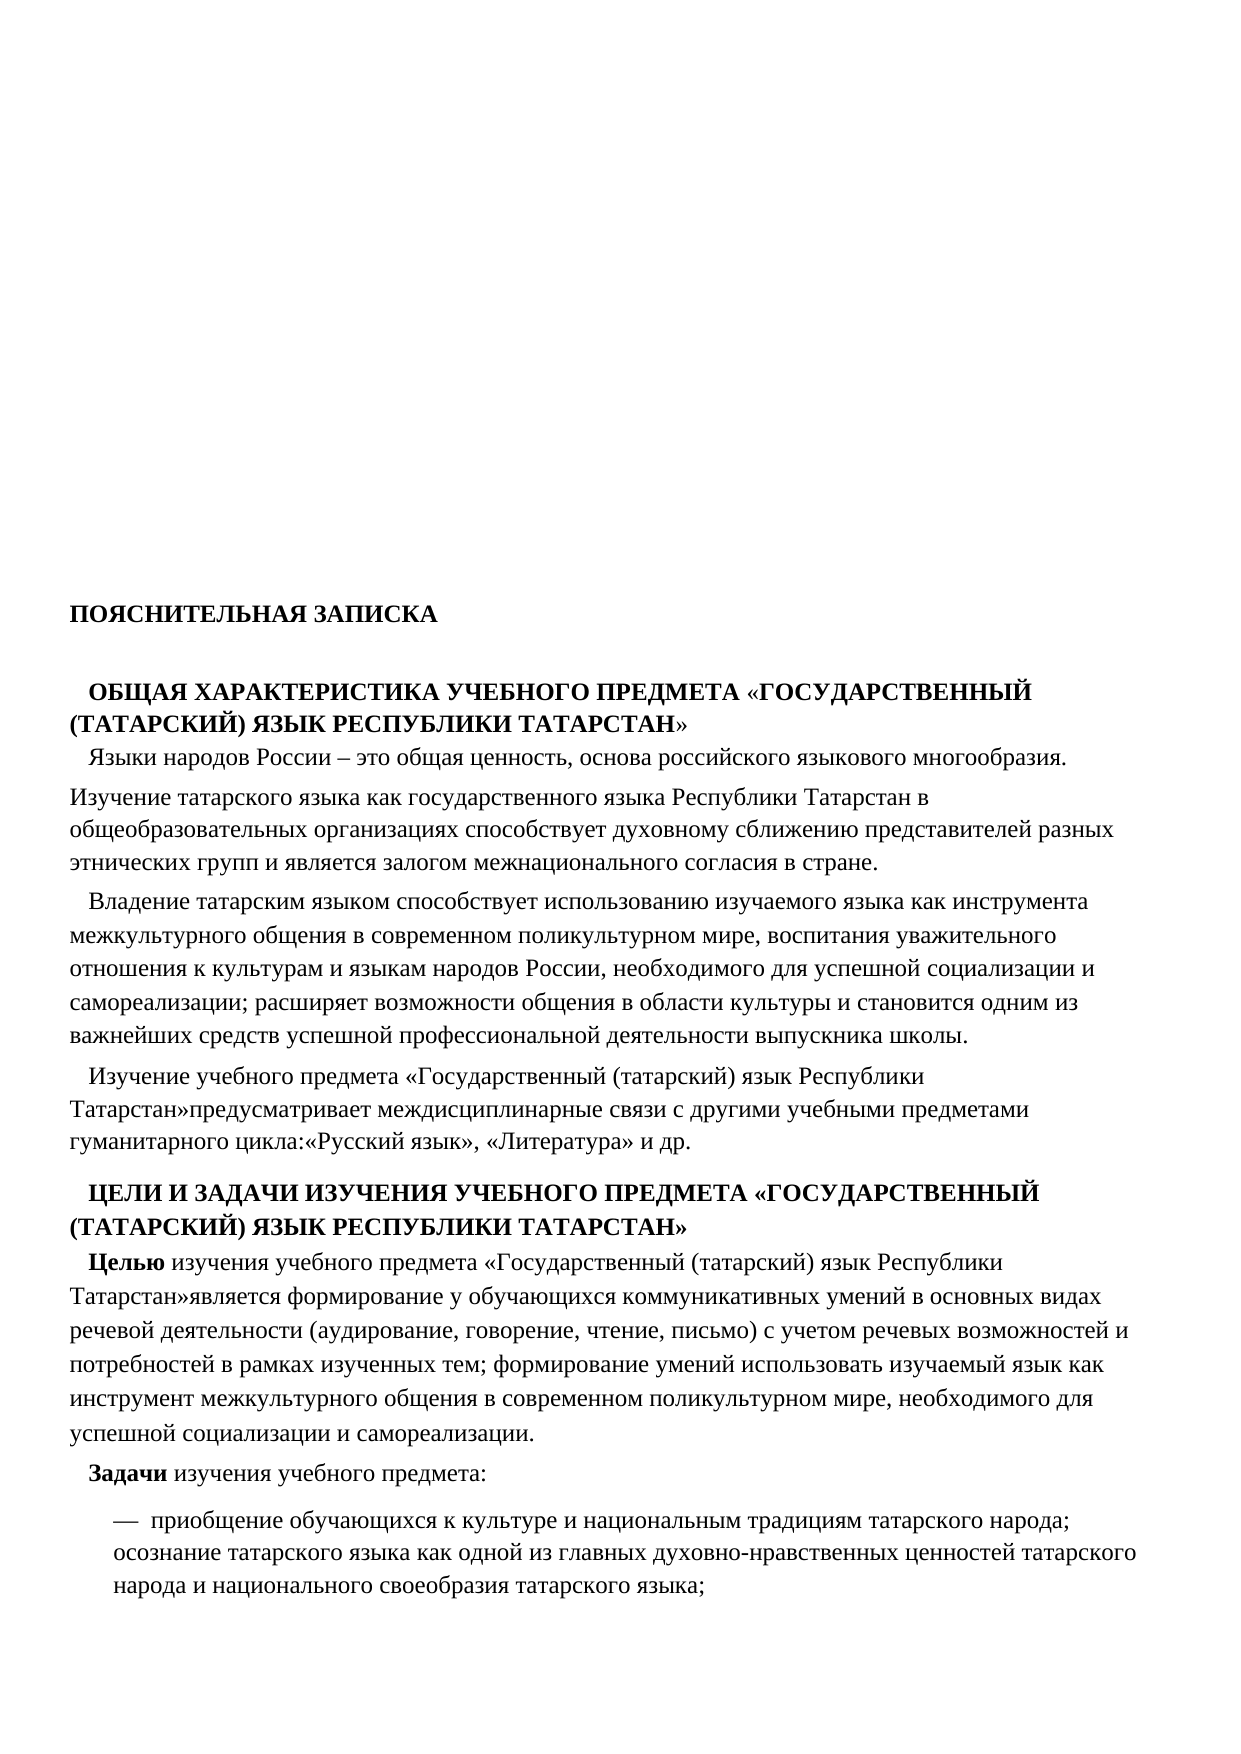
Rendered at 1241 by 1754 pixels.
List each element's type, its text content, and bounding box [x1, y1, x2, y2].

text ОБЩАЯ ХАРАКТЕРИСТИКА УЧЕБНОГО ПРЕДМЕТА «ГОСУДАРСТВЕННЫЙ (ТАТАРСКИЙ) ЯЗЫК РЕСПУБЛИКИ ТАТАРСТАН» Языки народов России – это общая ценность, основа российского языкового многообразия. [69, 677, 1082, 771]
text Владение татарским языком способствует использованию изучаемого языка как инструмента межкультурного общения в современном поликультурном мире, воспитания уважительного отношения к культурам и языкам народов России, необходимого для успешной социализации и самореализации; расширяет возможности общения в области культуры и становится одним из важнейших средств успешной профессиональной деятельности выпускника школы. [69, 886, 1097, 1049]
text — приобщение обучающихся к культуре и национальным традициям татарского народа; осознание татарского языка как одной из главных духовно-нравственных ценностей татарского народа и национального своеобразия татарского языка; [113, 1505, 1142, 1598]
text ЦЕЛИ И ЗАДАЧИ ИЗУЧЕНИЯ УЧЕБНОГО ПРЕДМЕТА «ГОСУДАРСТВЕННЫЙ (ТАТАРСКИЙ) ЯЗЫК РЕСПУБЛИКИ ТАТАРСТАН» Целью изучения учебного предмета «Государственный (татарский) язык Республики Татарстан»является формирование у обучающихся коммуникативных умений в основных видах речевой деятельности (аудирование, говорение, чтение, письмо) с учетом речевых возможностей и потребностей в рамках изученных тем; формирование умений использовать изучаемый язык как инструмент межкультурного общения в современном поликультурном мире, необходимого для успешной социализации и самореализации. [69, 1178, 1142, 1446]
text ПОЯСНИТЕЛЬНАЯ ЗАПИСКА [69, 601, 1172, 628]
text Задачи изучения учебного предмета: [88, 1459, 1172, 1486]
text Изучение учебного предмета «Государственный (татарский) язык Республики Татарстан»предусматривает междисциплинарные связи с другими учебными предметами гуманитарного цикла:«Русский язык», «Литература» и др. [69, 1061, 1157, 1155]
text Изучение татарского языка как государственного языка Республики Татарстан в общеобразовательных организациях способствует духовному сближению представителей разных этнических групп и является залогом межнационального согласия в стране. [69, 782, 1127, 875]
